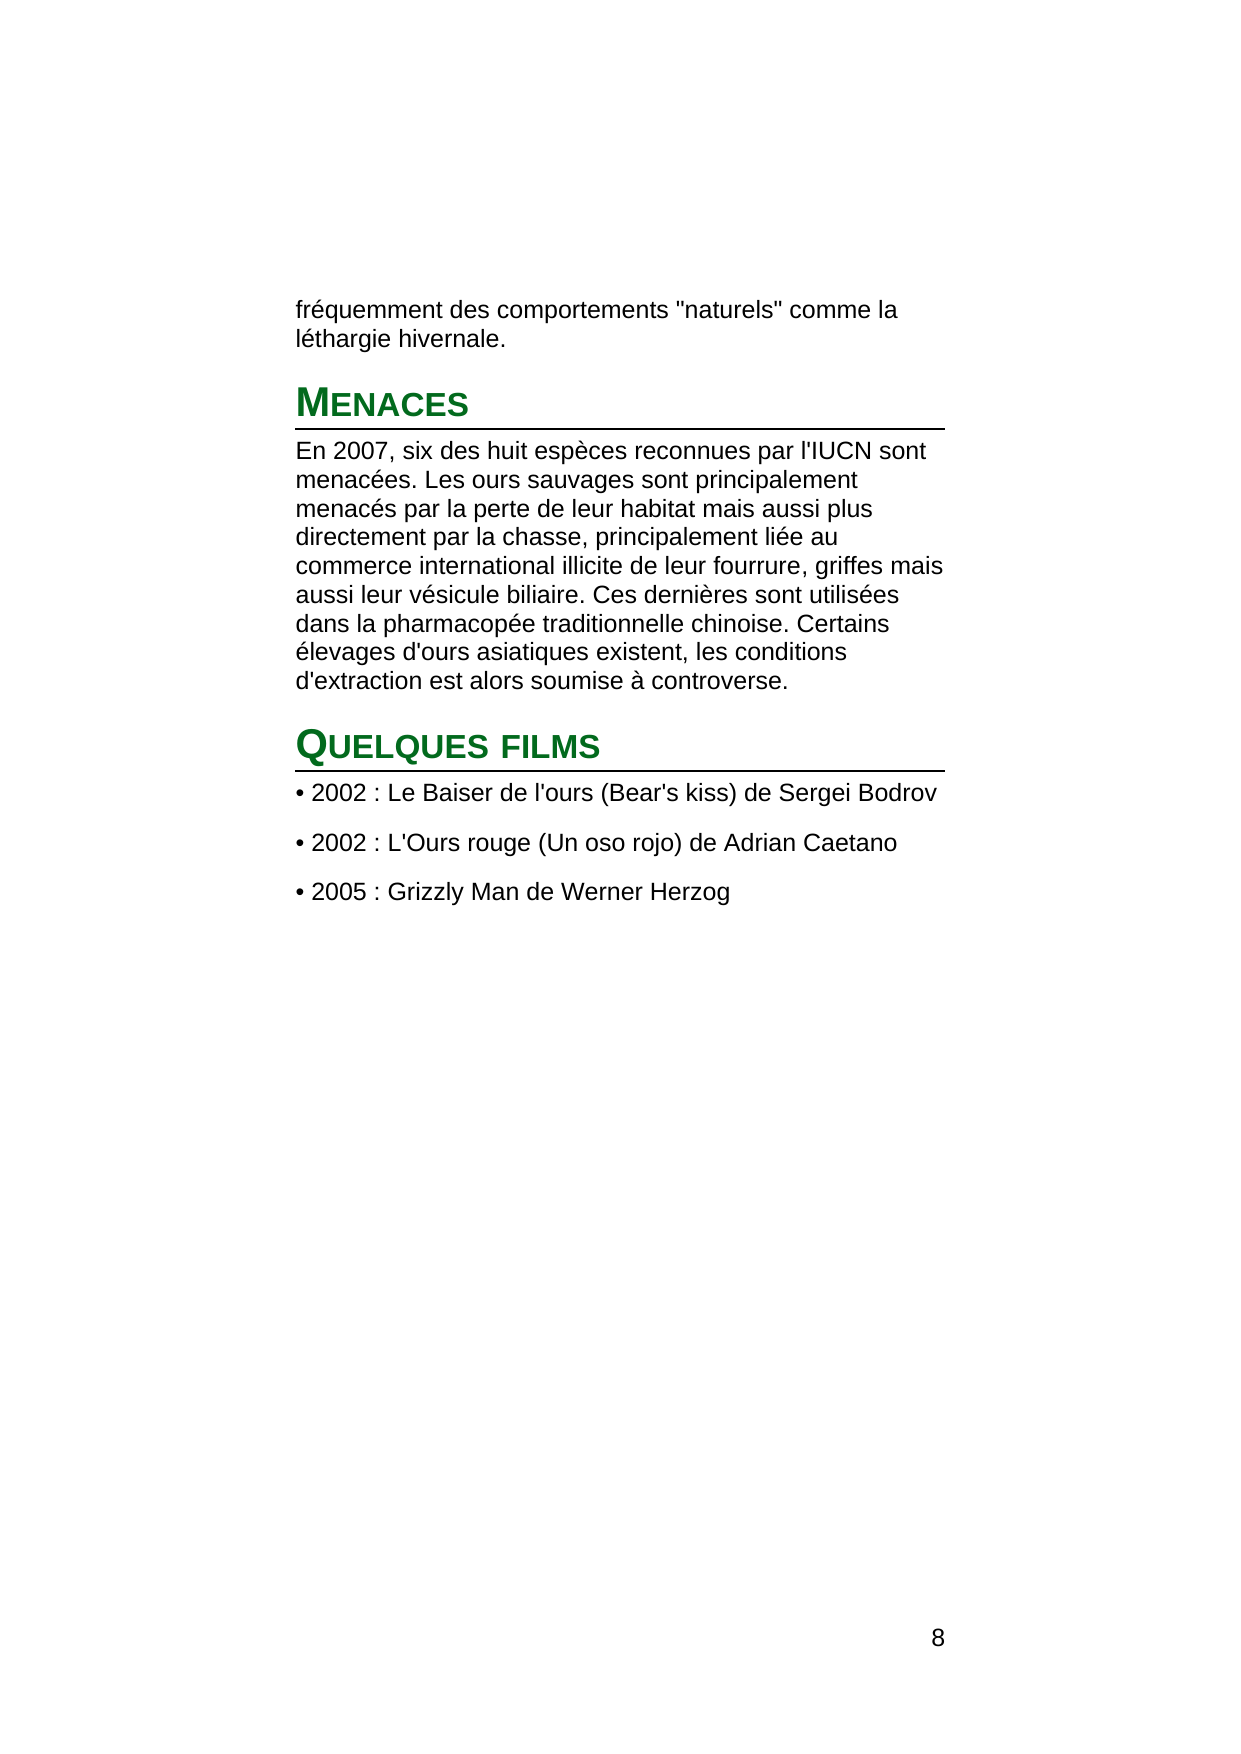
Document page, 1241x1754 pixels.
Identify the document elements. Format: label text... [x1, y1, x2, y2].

text • 2002 : L'Ours rouge (Un oso rojo) de Adrian Caetano [295, 828, 945, 857]
subtitle Menaces [295, 378, 945, 428]
subtitle Quelques films [295, 720, 945, 770]
text • 2002 : Le Baiser de l'ours (Bear's kiss) de Sergei Bodrov [295, 778, 945, 807]
text • 2005 : Grizzly Man de Werner Herzog [295, 877, 945, 906]
text En 2007, six des huit espèces reconnues par l'IUCN sont menacées. Les ours sauvages sont principalement menacés par la perte de leur habitat mais aussi plus directement par la chasse, principalement liée au commerce international illicite de leur fourrure, griffes mais aussi leur vésicule biliaire. Ces dernières sont utilisées dans la pharmacopée traditionnelle chinoise. Certains élevages d'ours asiatiques existent, les conditions d'extraction est alors soumise à controverse. [295, 436, 945, 695]
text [295, 295, 945, 353]
